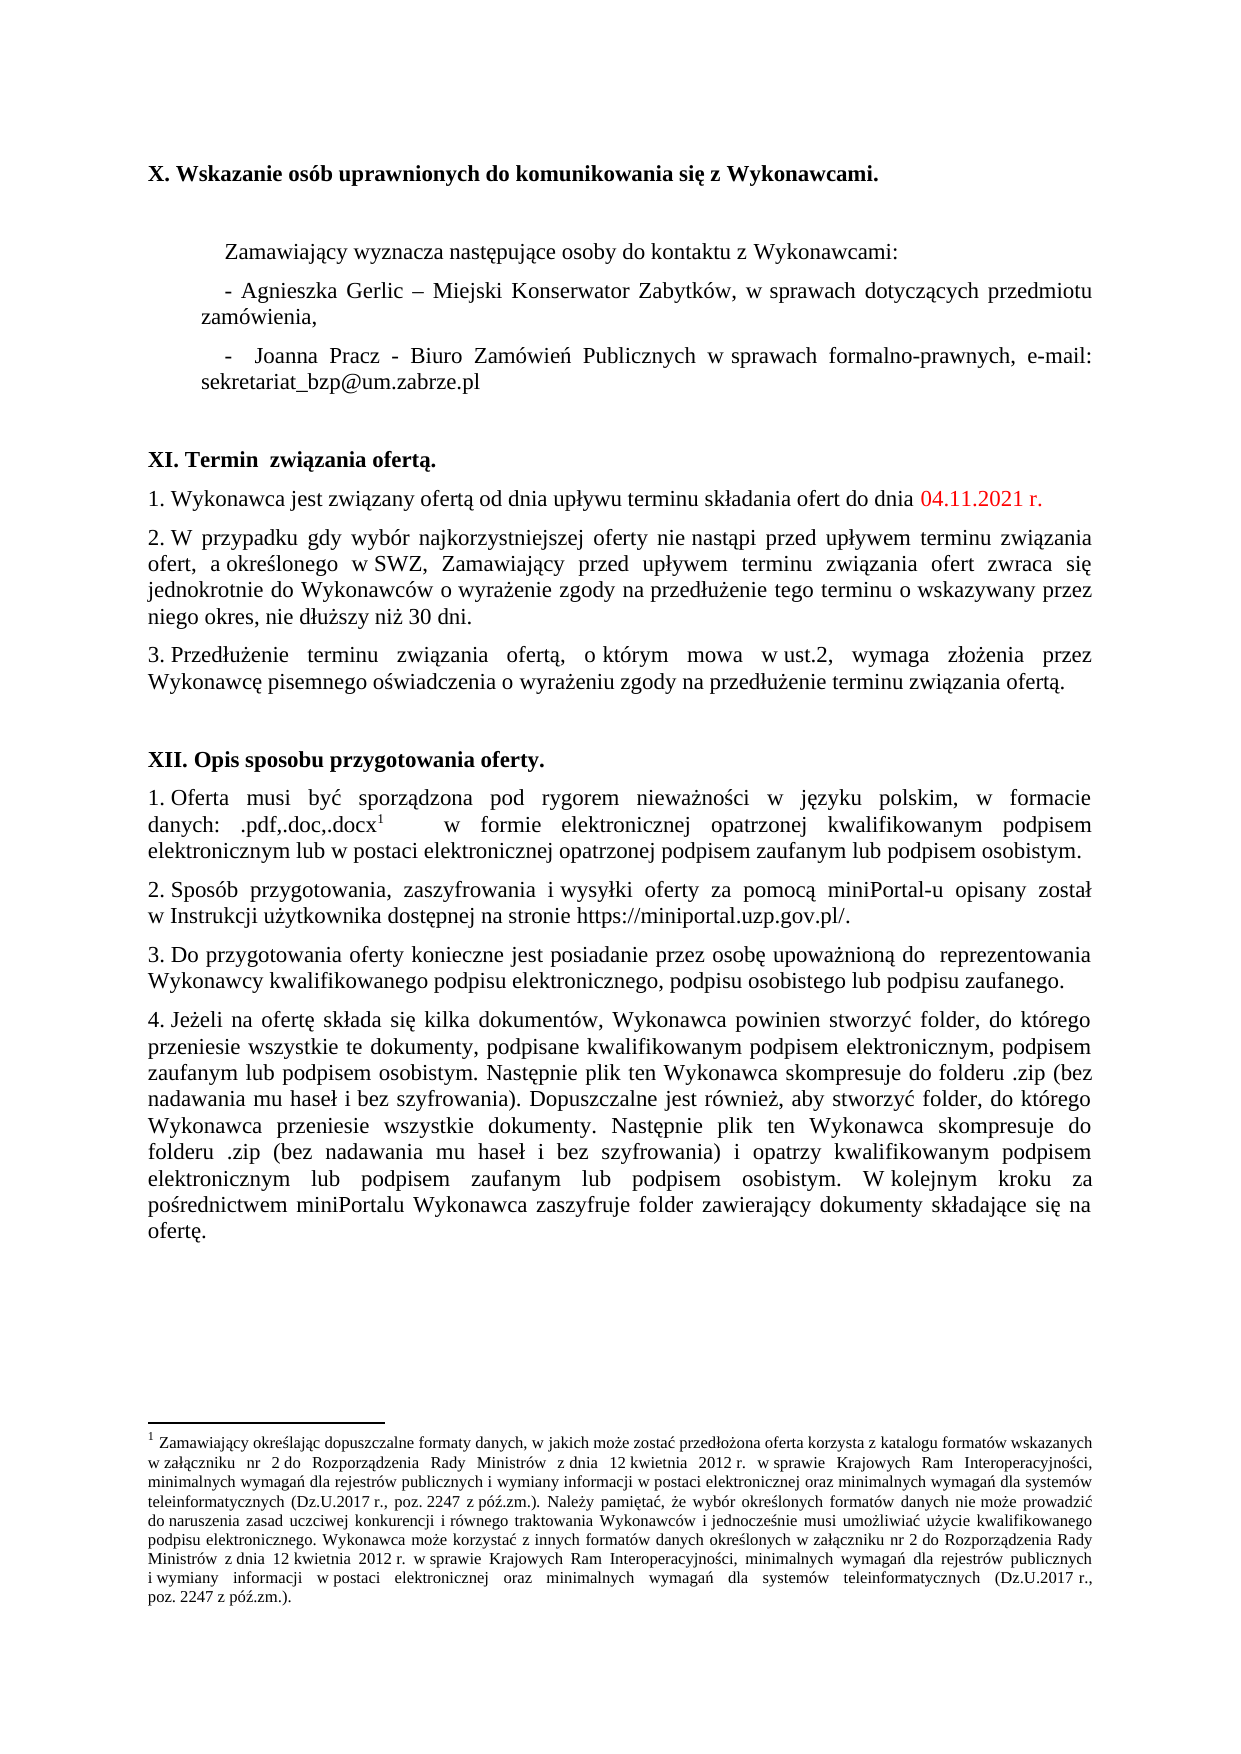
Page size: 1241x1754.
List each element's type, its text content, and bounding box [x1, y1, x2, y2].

text - Joanna Pracz - Biuro Zamówień Publicznych w sprawach formalno-prawnych, e-mail: sekretariat_bzp@um.zabrze.pl [201, 342, 1093, 394]
text XI. Termin związania ofertą. [148, 446, 1093, 472]
text Zamawiający wyznacza następujące osoby do kontaktu z Wykonawcami: [201, 238, 1093, 264]
text 3. Do przygotowania oferty konieczne jest posiadanie przez osobę upoważnioną do reprezentowania Wykonawcy kwalifikowanego podpisu elektronicznego, podpisu osobistego lub podpisu zaufanego. [148, 941, 1093, 994]
text 1. Wykonawca jest związany ofertą od dnia upływu terminu składania ofert do dnia 04.11.2021 r. [148, 485, 1093, 511]
text 2. W przypadku gdy wybór najkorzystniejszej oferty nie nastąpi przed upływem terminu związania ofert, a określonego w SWZ, Zamawiający przed upływem terminu związania ofert zwraca się jednokrotnie do Wykonawców o wyrażenie zgody na przedłużenie tego terminu o wskazywany przez niego okres, nie dłuższy niż 30 dni. [148, 524, 1093, 629]
text X. Wskazanie osób uprawnionych do komunikowania się z Wykonawcami. [148, 160, 1093, 186]
text XII. Opis sposobu przygotowania oferty. [148, 746, 1093, 772]
text 4. Jeżeli na ofertę składa się kilka dokumentów, Wykonawca powinien stworzyć folder, do którego przeniesie wszystkie te dokumenty, podpisane kwalifikowanym podpisem elektronicznym, podpisem zaufanym lub podpisem osobistym. Następnie plik ten Wykonawca skompresuje do folderu .zip (bez nadawania mu haseł i bez szyfrowania). Dopuszczalne jest również, aby stworzyć folder, do którego Wykonawca przeniesie wszystkie dokumenty. Następnie plik ten Wykonawca skompresuje do folderu .zip (bez nadawania mu haseł i bez szyfrowania) i opatrzy kwalifikowanym podpisem elektronicznym lub podpisem zaufanym lub podpisem osobistym. W kolejnym kroku za pośrednictwem miniPortalu Wykonawca zaszyfruje folder zawierający dokumenty składające się na ofertę. [148, 1006, 1093, 1244]
text 1. Oferta musi być sporządzona pod rygorem nieważności w języku polskim, w formacie danych: .pdf,.doc,.docx w formie elektronicznej opatrzonej kwalifikowanym podpisem elektronicznym lub w postaci elektronicznej opatrzonej podpisem zaufanym lub podpisem osobistym. [148, 784, 1093, 863]
text 2. Sposób przygotowania, zaszyfrowania i wysyłki oferty za pomocą miniPortal-u opisany został w Instrukcji użytkownika dostępnej na stronie https://miniportal.uzp.gov.pl/. [148, 876, 1093, 929]
text 3. Przedłużenie terminu związania ofertą, o którym mowa w ust.2, wymaga złożenia przez Wykonawcę pisemnego oświadczenia o wyrażeniu zgody na przedłużenie terminu związania ofertą. [148, 642, 1093, 694]
text - Agnieszka Gerlic – Miejski Konserwator Zabytków, w sprawach dotyczących przedmiotu zamówienia, [201, 277, 1093, 329]
